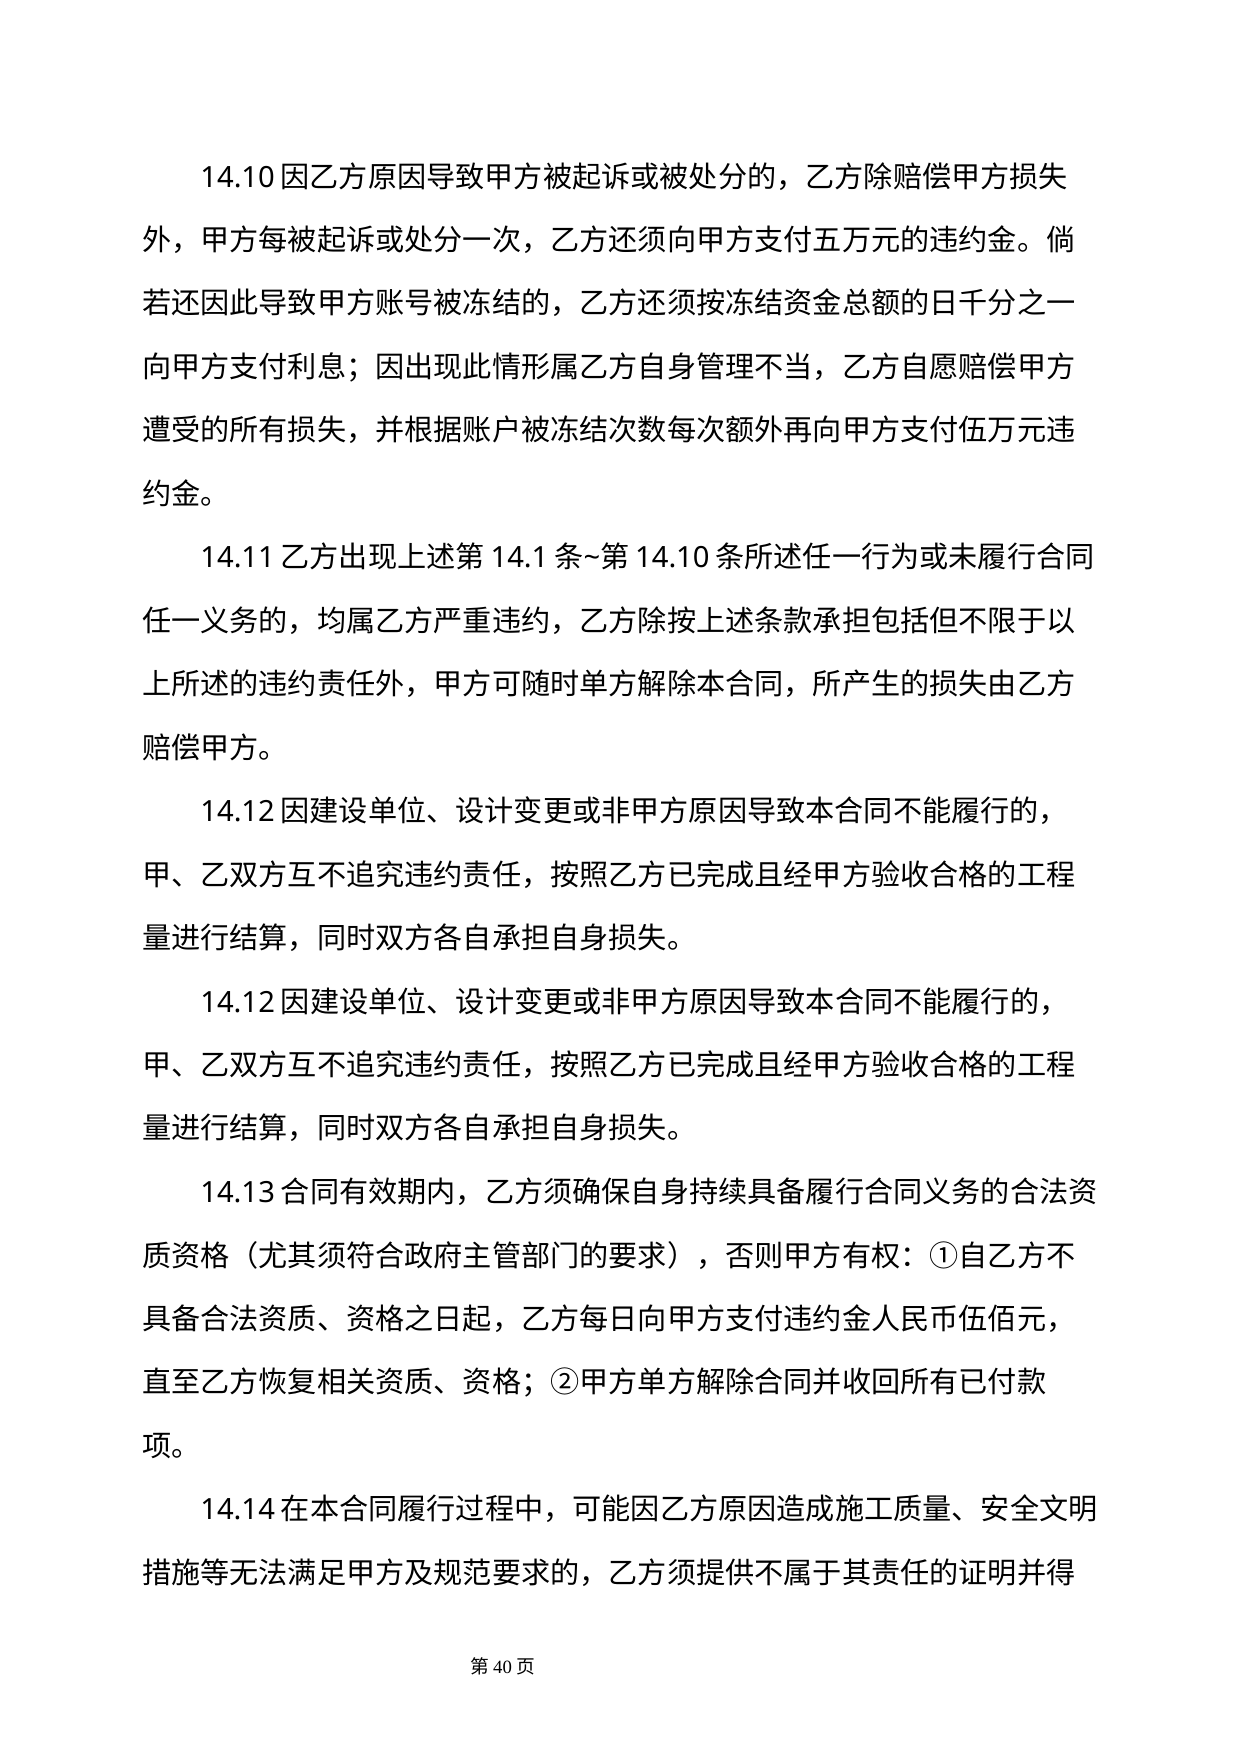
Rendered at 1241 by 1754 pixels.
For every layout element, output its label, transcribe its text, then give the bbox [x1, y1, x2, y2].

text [142, 1486, 1098, 1592]
text 14.12因建设单位、设计变更或非甲方原因导致本合同不能履行的，甲、乙双方互不追究违约责任，按照乙方已完成且经甲方验收合格的工程量进行结算，同时双方各自承担自身损失。 [142, 978, 1098, 1147]
text 14.11乙方出现上述第14.1条~第14.10条所述任一行为或未履行合同任一义务的，均属乙方严重违约，乙方除按上述条款承担包括但不限于以上所述的违约责任外，甲方可随时单方解除本合同，所产生的损失由乙方赔偿甲方。 [142, 534, 1098, 767]
text 14.12因建设单位、设计变更或非甲方原因导致本合同不能履行的，甲、乙双方互不追究违约责任，按照乙方已完成且经甲方验收合格的工程量进行结算，同时双方各自承担自身损失。 [142, 788, 1098, 957]
text 14.13合同有效期内，乙方须确保自身持续具备履行合同义务的合法资质资格（尤其须符合政府主管部门的要求），否则甲方有权：①自乙方不具备合法资质、资格之日起，乙方每日向甲方支付违约金人民币伍佰元，直至乙方恢复相关资质、资格；②甲方单方解除合同并收回所有已付款项。 [142, 1168, 1098, 1465]
text 14.10因乙方原因导致甲方被起诉或被处分的，乙方除赔偿甲方损失外，甲方每被起诉或处分一次，乙方还须向甲方支付五万元的违约金。倘若还因此导致甲方账号被冻结的，乙方还须按冻结资金总额的日千分之一向甲方支付利息；因出现此情形属乙方自身管理不当，乙方自愿赔偿甲方遭受的所有损失，并根据账户被冻结次数每次额外再向甲方支付伍万元违约金。 [142, 153, 1098, 513]
